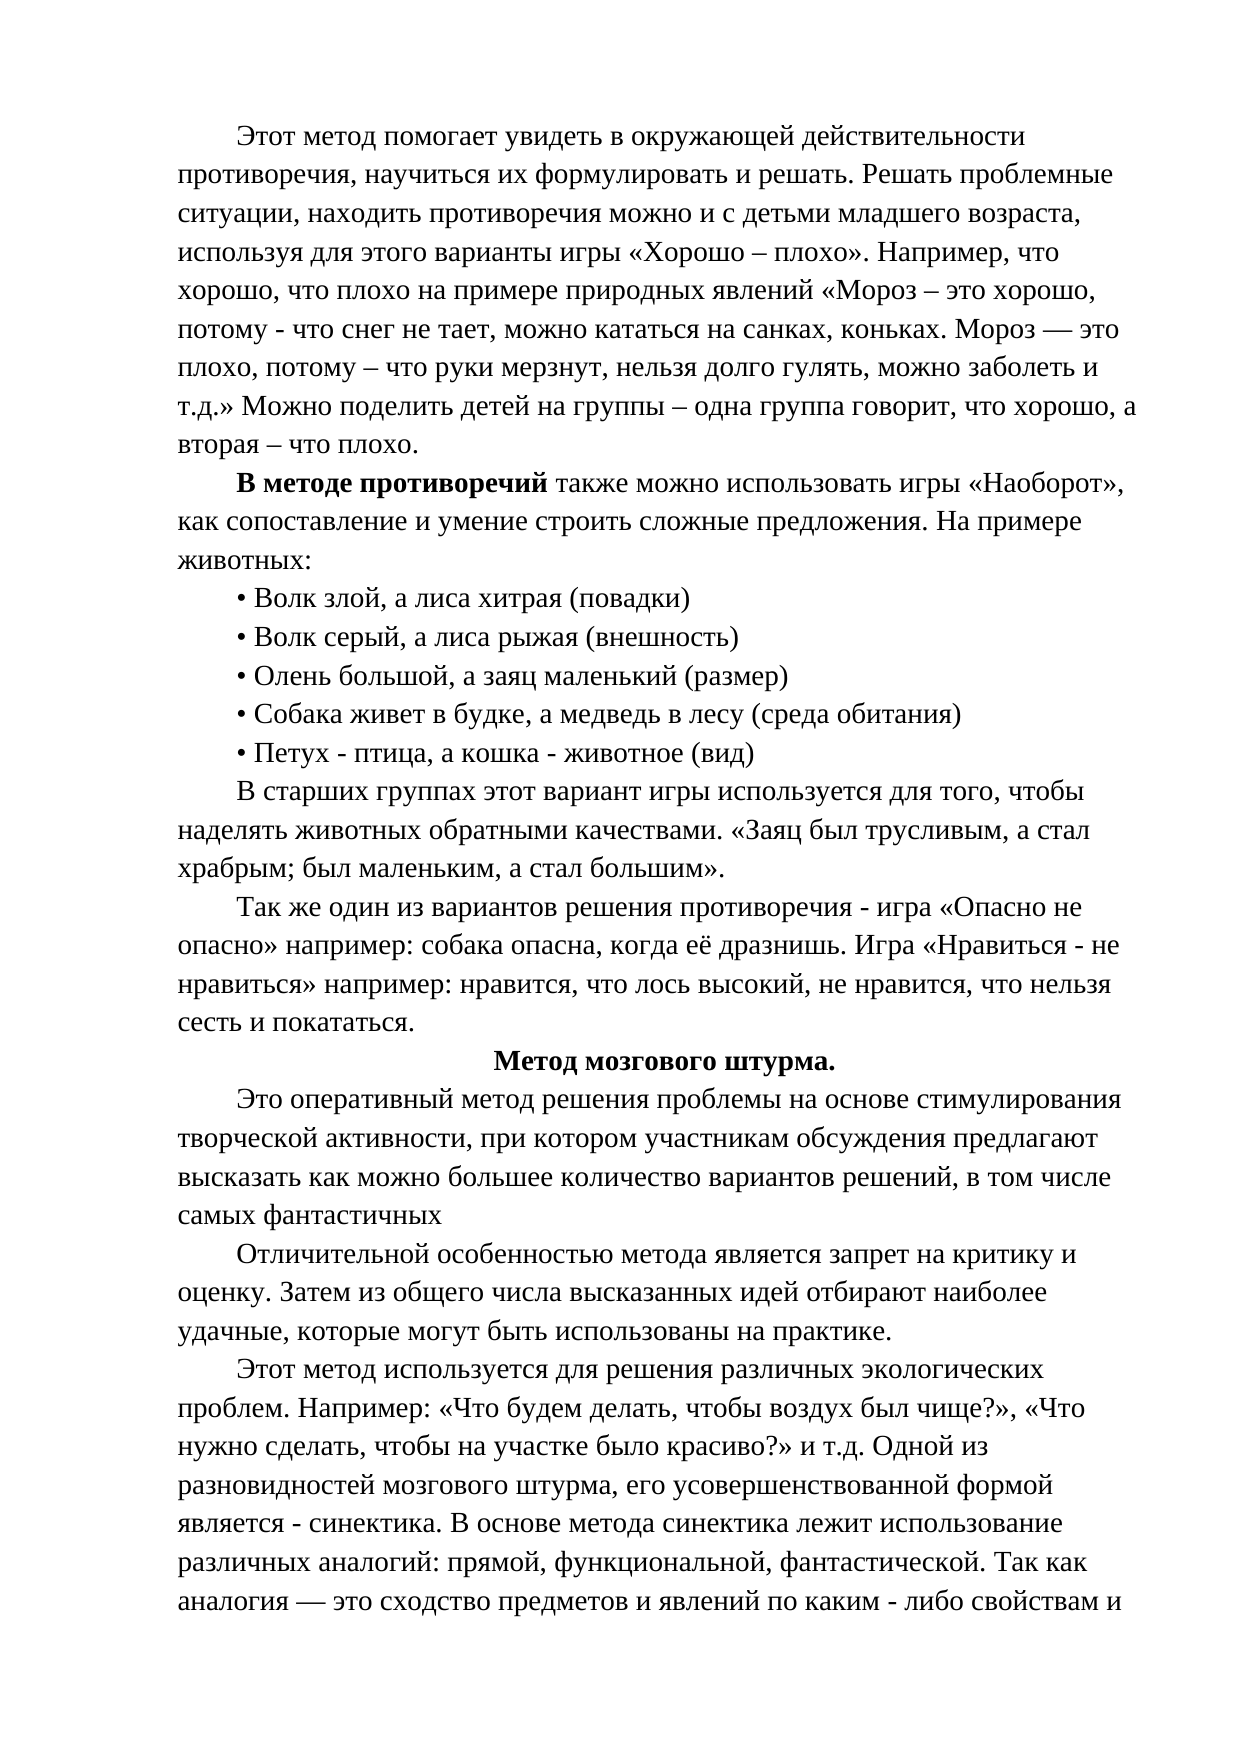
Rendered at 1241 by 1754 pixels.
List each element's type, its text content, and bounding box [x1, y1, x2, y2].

text Так же один из вариантов решения противоречия - игра «Опасно не опасно» например: собака опасна, когда её дразнишь. Игра «Нравиться - не нравиться» например: нравится, что лось высокий, не нравится, что нельзя сесть и покататься. [177, 889, 1152, 1038]
text Этот метод помогает увидеть в окружающей действительности противоречия, научиться их формулировать и решать. Решать проблемные ситуации, находить противоречия можно и с детьми младшего возраста, используя для этого варианты игры «Хорошо – плохо». Например, что хорошо, что плохо на примере природных явлений «Мороз – это хорошо, потому - что снег не тает, можно кататься на санках, коньках. Мороз — это плохо, потому – что руки мерзнут, нельзя долго гулять, можно заболеть и т.д.» Можно поделить детей на группы – одна группа говорит, что хорошо, а вторая – что плохо. [177, 118, 1152, 460]
text В методе противоречий также можно использовать игры «Наоборот», как сопоставление и умение строить сложные предложения. На примере животных: [177, 465, 1152, 576]
text • Петух - птица, а кошка - животное (вид) [177, 735, 1152, 768]
text • Волк серый, а лиса рыжая (внешность) [177, 619, 1152, 653]
text • Собака живет в будке, а медведь в лесу (среда обитания) [177, 696, 1152, 730]
text Метод мозгового штурма. [177, 1043, 1152, 1077]
text Это оперативный метод решения проблемы на основе стимулирования творческой активности, при котором участникам обсуждения предлагают высказать как можно большее количество вариантов решений, в том числе самых фантастичных [177, 1082, 1152, 1231]
text Отличительной особенностью метода является запрет на критику и оценку. Затем из общего числа высказанных идей отбирают наиболее удачные, которые могут быть использованы на практике. [177, 1236, 1152, 1346]
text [177, 1351, 1152, 1616]
text • Волк злой, а лиса хитрая (повадки) [177, 581, 1152, 614]
text • Олень большой, а заяц маленький (размер) [177, 658, 1152, 691]
text В старших группах этот вариант игры используется для того, чтобы наделять животных обратными качествами. «Заяц был трусливым, а стал храбрым; был маленьким, а стал большим». [177, 773, 1152, 884]
